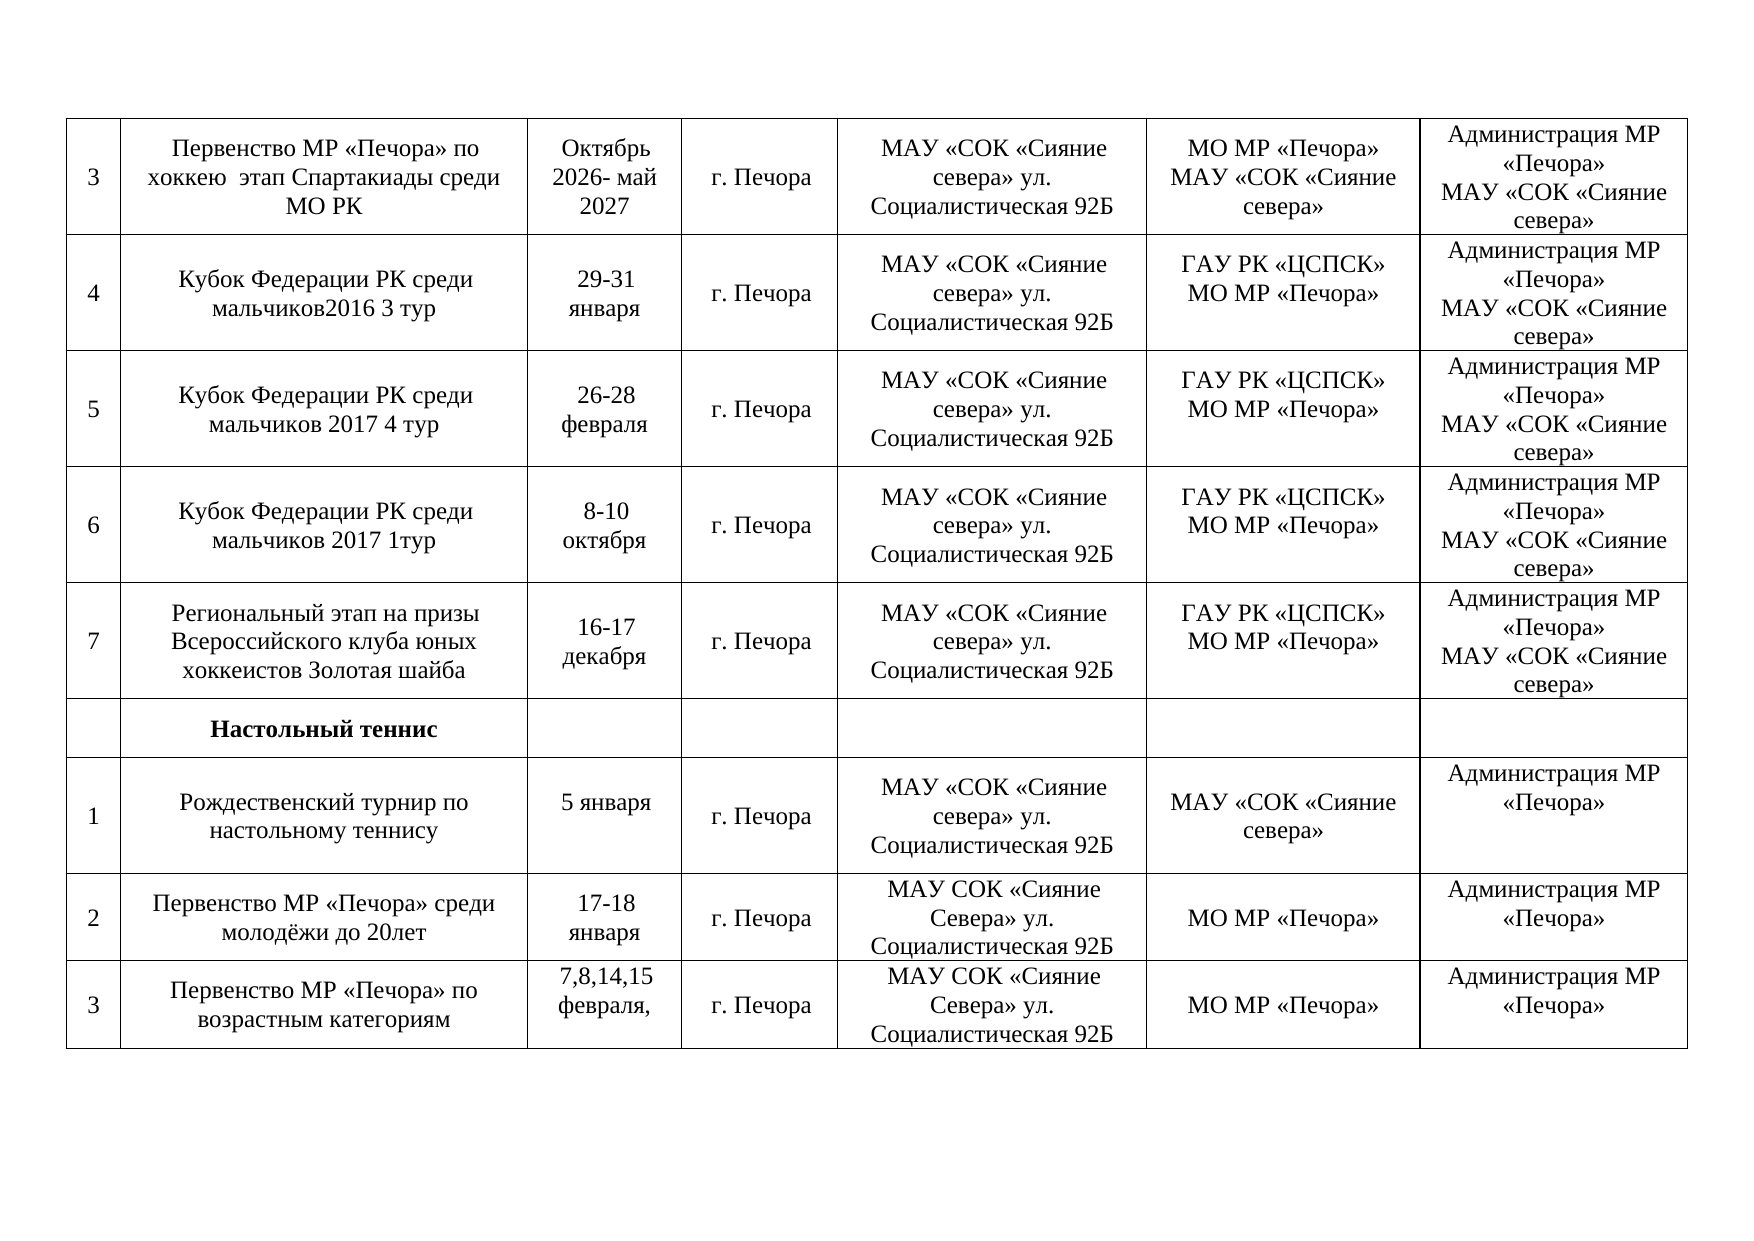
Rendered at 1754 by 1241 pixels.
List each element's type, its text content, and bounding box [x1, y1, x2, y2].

table_cell Первенство МР «Печора» среди молодёжи до 20лет [121, 874, 527, 960]
table_cell Администрация МР «Печора» [1421, 874, 1687, 960]
table_cell г. Печора [682, 874, 837, 960]
table_cell Первенство МР «Печора» по хоккею этап Спартакиады среди МО РК [121, 119, 527, 234]
table_cell г. Печора [682, 467, 837, 582]
table_cell 5 [67, 351, 120, 466]
table_cell ГАУ РК «ЦСПСК» МО МР «Печора» [1147, 235, 1419, 350]
table_cell Кубок Федерации РК среди мальчиков 2017 4 тур [121, 351, 527, 466]
table_cell Администрация МР «Печора» МАУ «СОК «Сияние севера» [1421, 351, 1687, 466]
table_cell г. Печора [682, 235, 837, 350]
table_cell г. Печора [682, 583, 837, 698]
table_cell [682, 699, 837, 757]
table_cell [1421, 119, 1687, 234]
table_cell ГАУ РК «ЦСПСК» МО МР «Печора» [1147, 583, 1419, 698]
table_cell [67, 699, 120, 757]
table_cell г. Печора [682, 119, 837, 234]
table_cell г. Печора [682, 758, 837, 873]
table_cell г. Печора [682, 961, 837, 1047]
table_cell 1 [67, 758, 120, 873]
table_cell 8-10 октября [528, 467, 681, 582]
table_cell 3 [67, 119, 120, 234]
table_cell 6 [67, 467, 120, 582]
table_cell ГАУ РК «ЦСПСК» МО МР «Печора» [1147, 467, 1419, 582]
table_cell 4 [67, 235, 120, 350]
table_cell Региональный этап на призы Всероссийского клуба юных хоккеистов Золотая шайба [121, 583, 527, 698]
table_cell 2 [67, 874, 120, 960]
table_cell МАУ «СОК «Сияние севера» ул. Социалистическая 92Б [838, 235, 1146, 350]
table_cell г. Печора [682, 351, 837, 466]
table_cell МАУ «СОК «Сияние севера» ул. Социалистическая 92Б [838, 467, 1146, 582]
table_cell Администрация МР «Печора» МАУ «СОК «Сияние севера» [1421, 467, 1687, 582]
table_cell 3 [67, 961, 120, 1047]
table_cell 29-31 января [528, 235, 681, 350]
table_cell 16-17 декабря [528, 583, 681, 698]
table_cell Администрация МР «Печора» МАУ «СОК «Сияние севера» [1421, 235, 1687, 350]
table_cell [1421, 699, 1687, 757]
table_cell МАУ «СОК «Сияние севера» ул. Социалистическая 92Б [838, 758, 1146, 873]
table_cell 5 января [528, 758, 681, 873]
table_cell Администрация МР «Печора» [1421, 758, 1687, 873]
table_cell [528, 119, 681, 234]
table_cell МО МР «Печора» [1147, 961, 1419, 1047]
table_cell 17-18 января [528, 874, 681, 960]
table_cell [1421, 961, 1687, 1047]
table_cell Первенство МР «Печора» по возрастным категориям [121, 961, 527, 1047]
table_cell [1147, 699, 1419, 757]
table_cell МАУ СОК «Сияние Севера» ул. Социалистическая 92Б [838, 874, 1146, 960]
table_cell Кубок Федерации РК среди мальчиков2016 3 тур [121, 235, 527, 350]
table_cell Рождественский турнир по настольному теннису [121, 758, 527, 873]
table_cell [838, 961, 1146, 1047]
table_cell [1147, 119, 1419, 234]
table_cell Кубок Федерации РК среди мальчиков 2017 1тур [121, 467, 527, 582]
table_cell ГАУ РК «ЦСПСК» МО МР «Печора» [1147, 351, 1419, 466]
table_cell МАУ «СОК «Сияние севера» ул. Социалистическая 92Б [838, 351, 1146, 466]
table_cell Настольный теннис [121, 699, 527, 757]
table_cell МАУ «СОК «Сияние севера» ул. Социалистическая 92Б [838, 583, 1146, 698]
table_cell Администрация МР «Печора» МАУ «СОК «Сияние севера» [1421, 583, 1687, 698]
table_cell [838, 119, 1146, 234]
table_cell МАУ «СОК «Сияние севера» [1147, 758, 1419, 873]
table_cell 7,8,14,15 февраля, [528, 961, 681, 1047]
table_cell 26-28 февраля [528, 351, 681, 466]
table_cell 7 [67, 583, 120, 698]
table_cell МО МР «Печора» [1147, 874, 1419, 960]
table_cell [838, 699, 1146, 757]
table_cell [528, 699, 681, 757]
